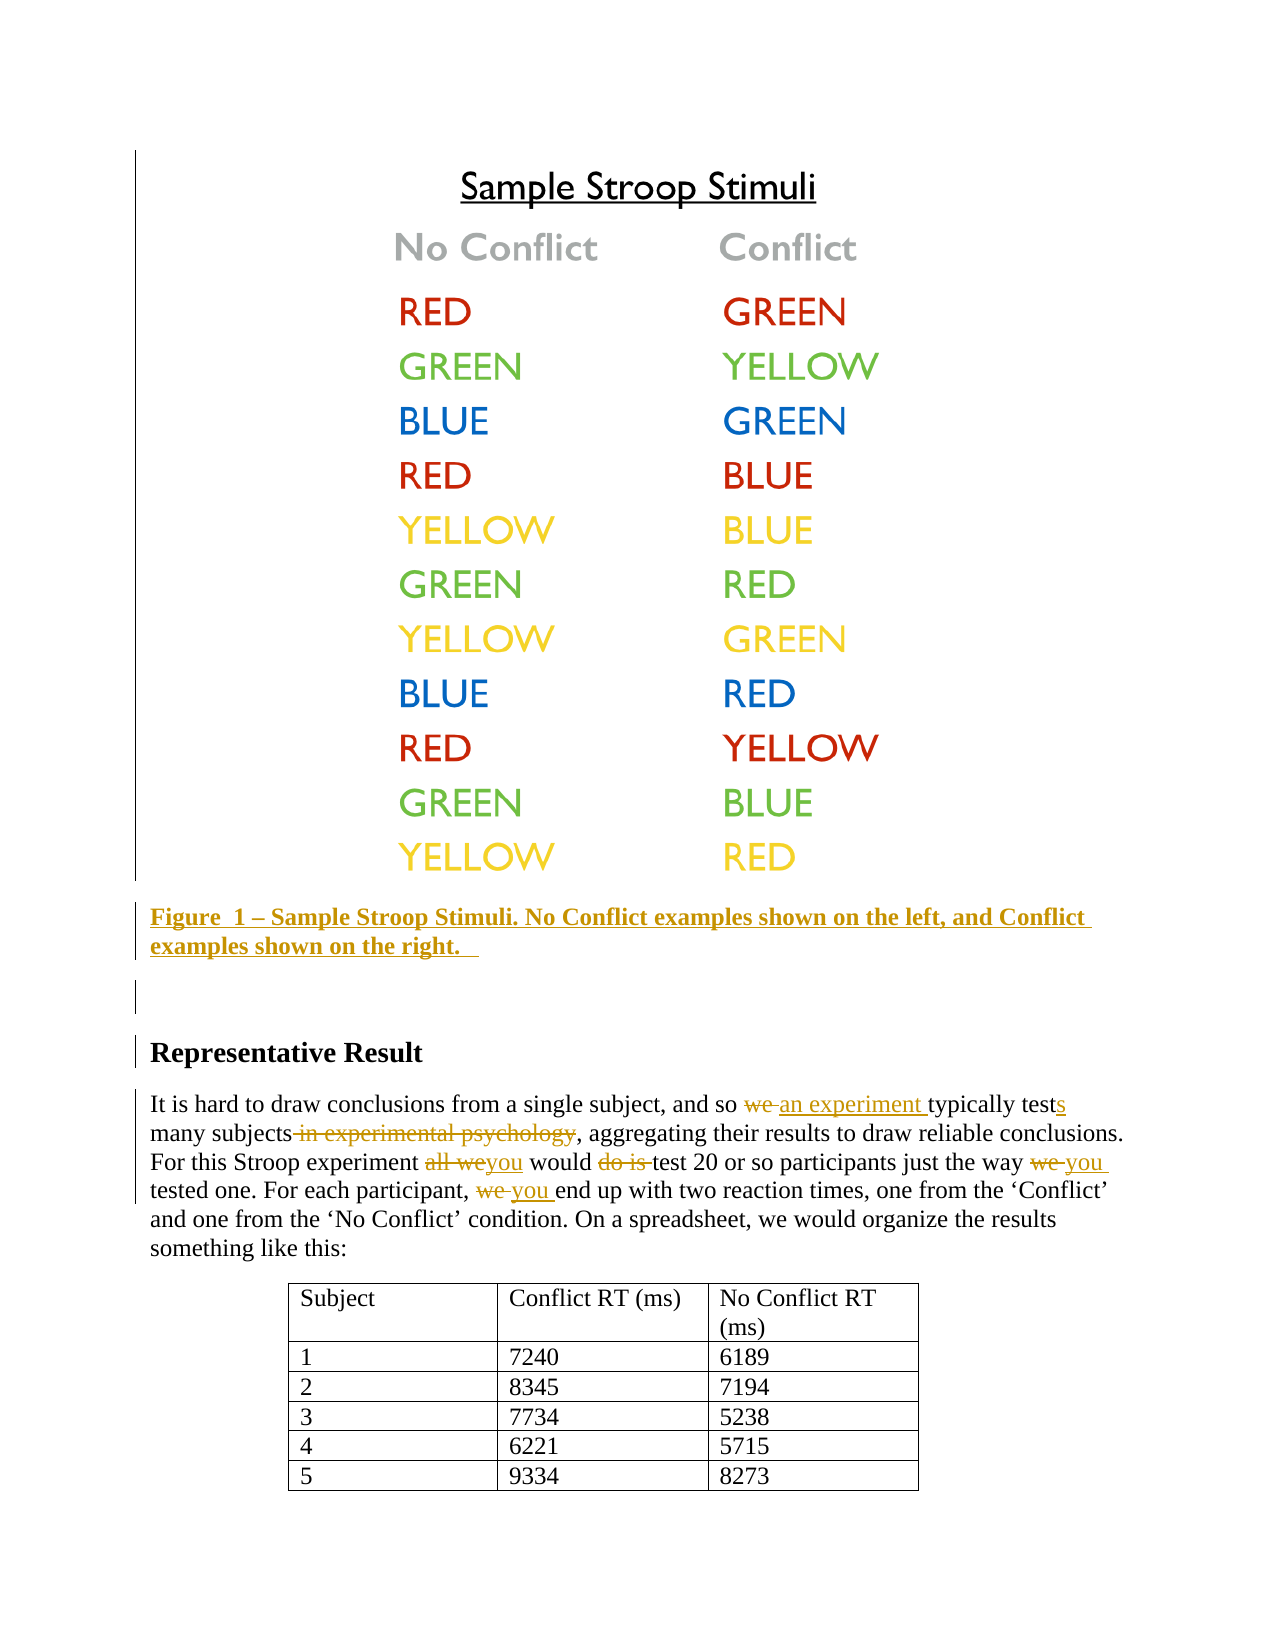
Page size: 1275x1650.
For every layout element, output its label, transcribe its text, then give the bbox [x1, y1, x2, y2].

table_header No Conflict RT (ms) [709, 1284, 918, 1341]
table_cell 7194 [709, 1372, 918, 1401]
table_cell 8273 [709, 1461, 918, 1490]
table_cell 6189 [709, 1342, 918, 1371]
table_cell 9334 [498, 1461, 708, 1490]
table_cell 1 [289, 1342, 497, 1371]
table_cell 7240 [498, 1342, 708, 1371]
picture [150, 150, 1125, 882]
table_cell 5715 [709, 1431, 918, 1460]
text It is hard to draw conclusions from a single subject, and so typically test many subjects, aggregating their results to draw reliable conclusions. For this Stroop experiment would test 20 or so participants just the way tested one. For each participant, end up with two reaction times, one from the ‘Conflict’ and one from the ‘No Conflict’ condition. On a spreadsheet, we would organize the results something like this: [150, 1089, 1125, 1262]
table_cell 8345 [498, 1372, 708, 1401]
table_cell 4 [289, 1431, 497, 1460]
table_cell 6221 [498, 1431, 708, 1460]
table_header Subject [289, 1284, 497, 1341]
table_cell 7734 [498, 1402, 708, 1430]
table_cell 5 [289, 1461, 497, 1490]
table_cell 5238 [709, 1402, 918, 1430]
table_cell 3 [289, 1402, 497, 1430]
table_cell 2 [289, 1372, 497, 1401]
text Representative Result [150, 1035, 1125, 1068]
table_header Conflict RT (ms) [498, 1284, 708, 1341]
